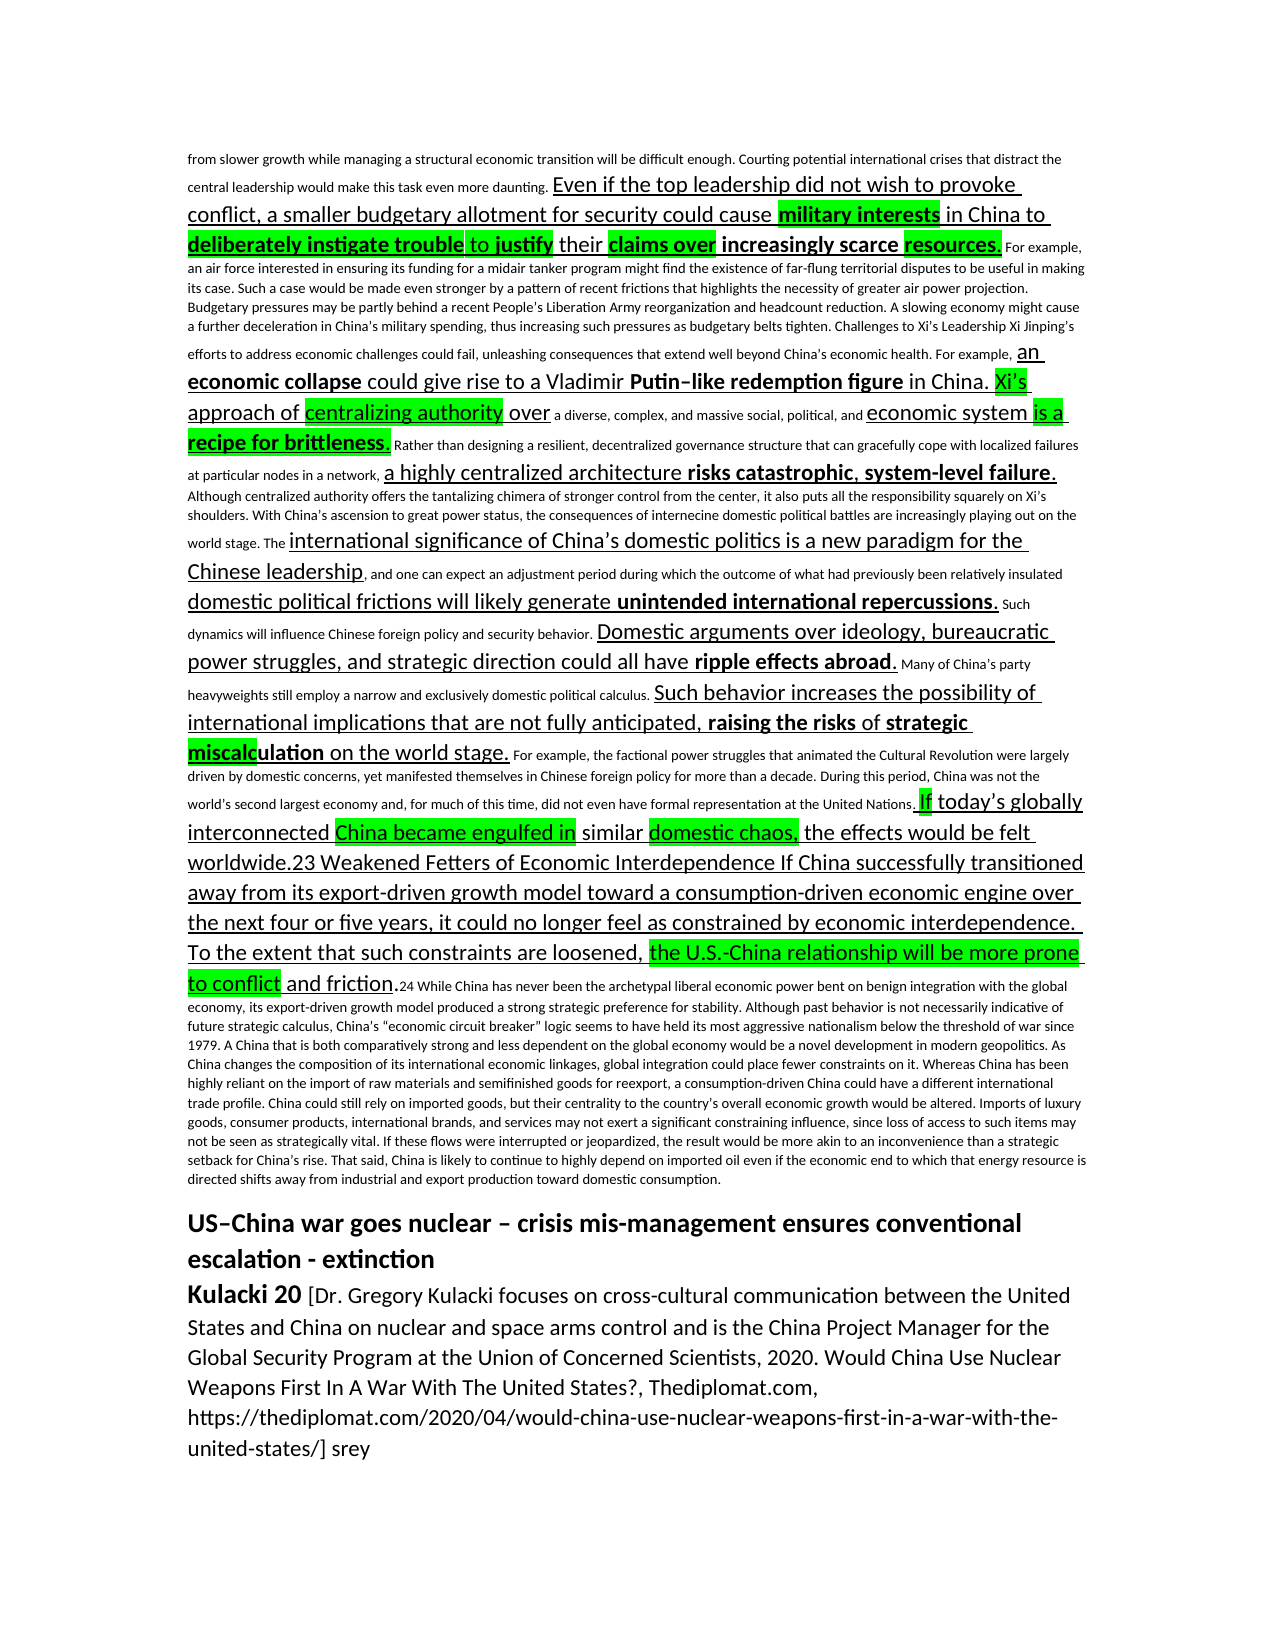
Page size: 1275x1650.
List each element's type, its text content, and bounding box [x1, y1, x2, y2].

text Kulacki 20 [Dr. Gregory Kulacki focuses on cross-cultural communication between the United States and China on nuclear and space arms control and is the China Project Manager for the Global Security Program at the Union of Concerned Scientists, 2020. Would China Use Nuclear Weapons First In A War With The United States?, Thediplomat.com, https://thediplomat.com/2020/04/would-china-use-nuclear-weapons-first-in-a-war-with-the-united-states/] srey [187, 1278, 1087, 1462]
subtitle US–China war goes nuclear – crisis mis-management ensures conventional escalation - extinction [187, 1206, 1087, 1275]
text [187, 150, 1087, 1188]
